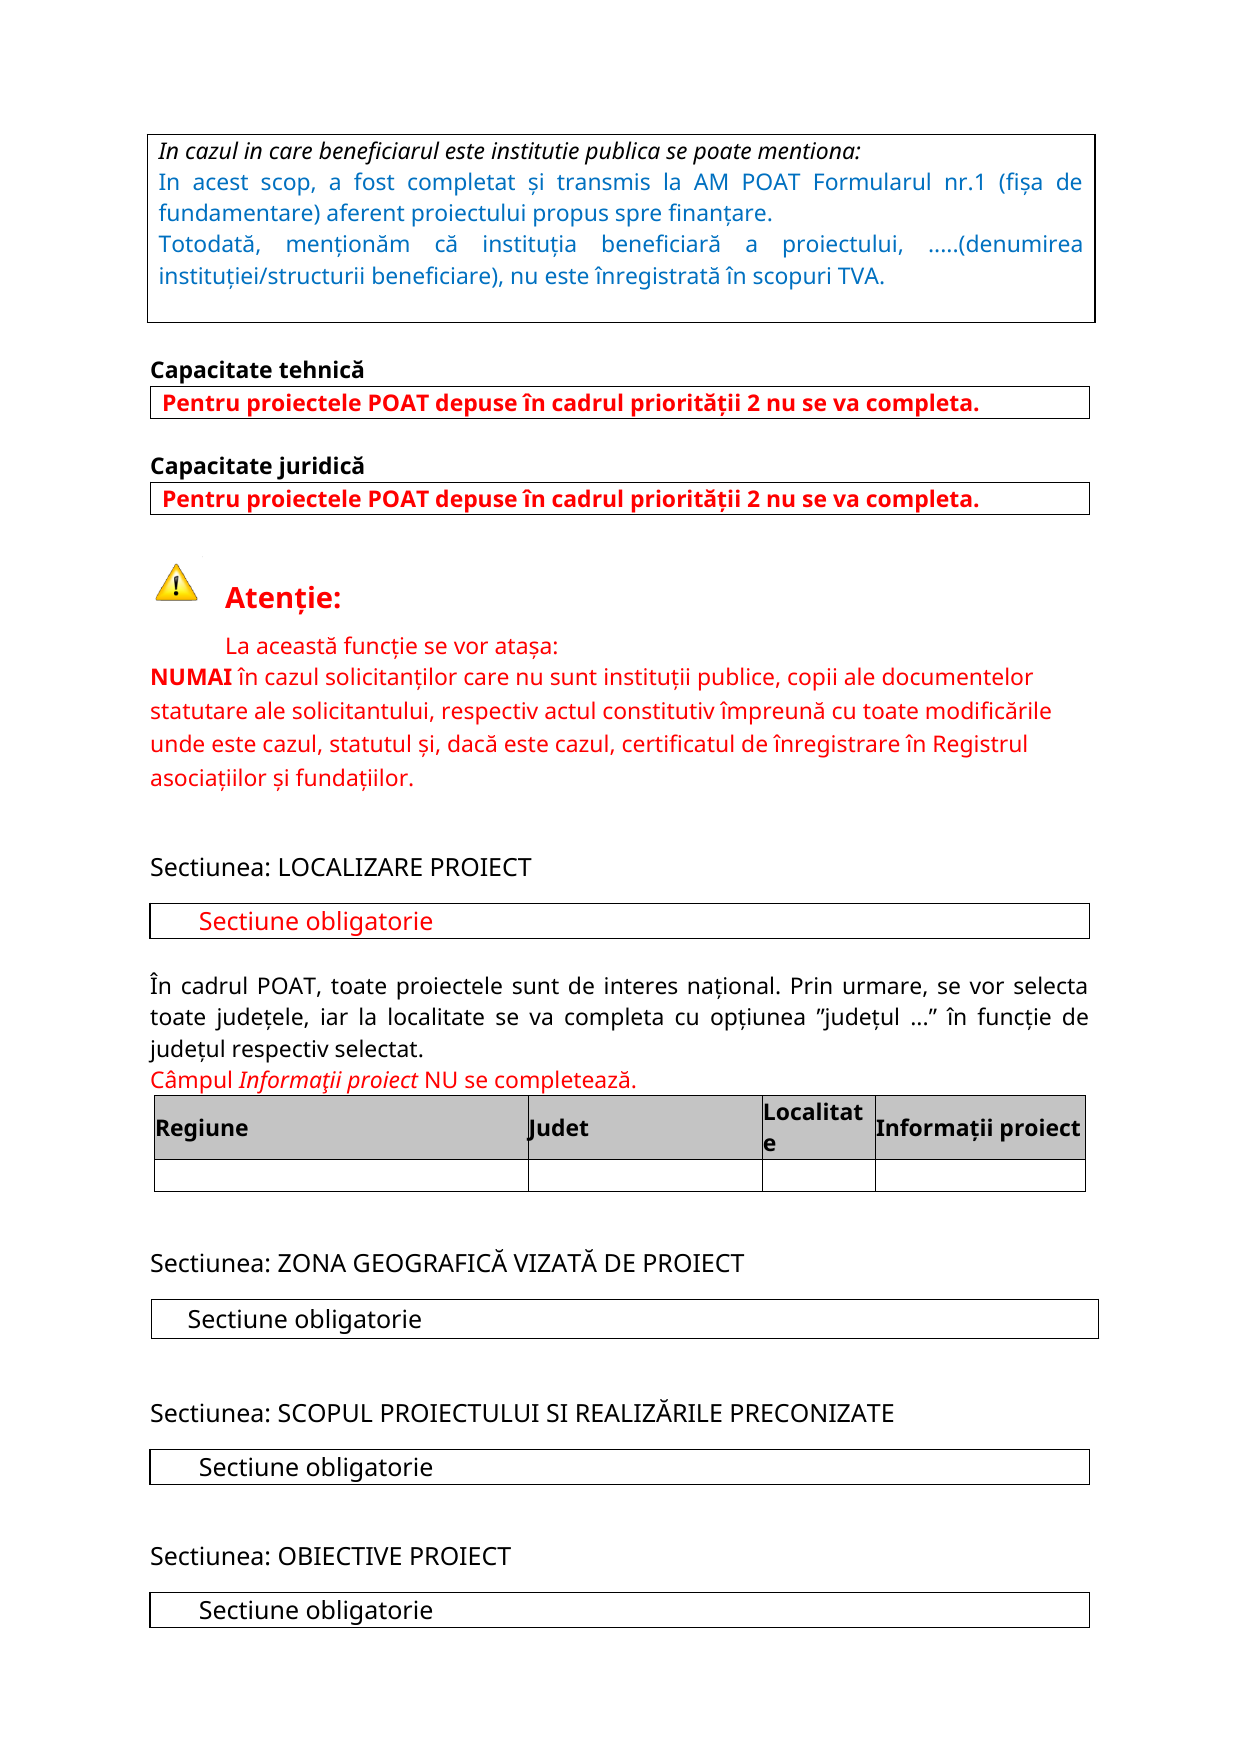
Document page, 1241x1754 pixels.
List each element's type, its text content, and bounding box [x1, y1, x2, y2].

text Sectiunea: SCOPUL PROIECTULUI SI REALIZĂRILE PRECONIZATE [150, 1395, 1090, 1429]
table_header Judet [529, 1096, 762, 1159]
text Sectiune obligatorie [152, 1300, 1098, 1338]
table_header Informații proiect [876, 1096, 1085, 1159]
table_header Pentru proiectele POAT depuse în cadrul priorității 2 nu se va completa. [151, 483, 1089, 514]
table_cell [529, 1160, 762, 1191]
table_header Sectiune obligatorie [151, 1450, 1089, 1484]
text În cadrul POAT, toate proiectele sunt de interes național. Prin urmare, se vor selecta toate județele, iar la localitate se va completa cu opțiunea ”județul ...” în funcție de județul respectiv selectat. [150, 970, 1090, 1064]
table_header Regiune [155, 1096, 528, 1159]
table_header Pentru proiectele POAT depuse în cadrul priorității 2 nu se va completa. [151, 387, 1089, 418]
table_cell [763, 1160, 875, 1191]
text Sectiunea: LOCALIZARE PROIECT [150, 849, 1090, 883]
table_cell [876, 1160, 1085, 1191]
text La această funcție se vor atașa: [225, 629, 1090, 661]
text Sectiunea: OBIECTIVE PROIECT [150, 1538, 1090, 1572]
text Atenție: [151, 577, 1090, 617]
table_cell [155, 1160, 528, 1191]
table_header Sectiune obligatorie [151, 1593, 1089, 1627]
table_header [148, 135, 1094, 322]
picture [150, 556, 203, 609]
table_header Localitate [763, 1096, 875, 1159]
text Capacitate juridică [150, 450, 1090, 482]
text Câmpul Informaţii proiect NU se completează. [150, 1064, 1090, 1095]
text Sectiunea: ZONA GEOGRAFICĂ VIZATĂ DE PROIECT [150, 1245, 1090, 1279]
text Capacitate tehnică [150, 354, 1090, 386]
list NUMAI în cazul solicitanților care nu sunt instituții publice, copii ale documentelor statutare ale solicitantului, respectiv actul constitutiv împreună cu toate modificările unde este cazul, statutul și, dacă este cazul, certificatul de înregistrare în Registrul asociațiilor și fundațiilor. [150, 661, 1090, 793]
table_header Sectiune obligatorie [151, 904, 1089, 938]
